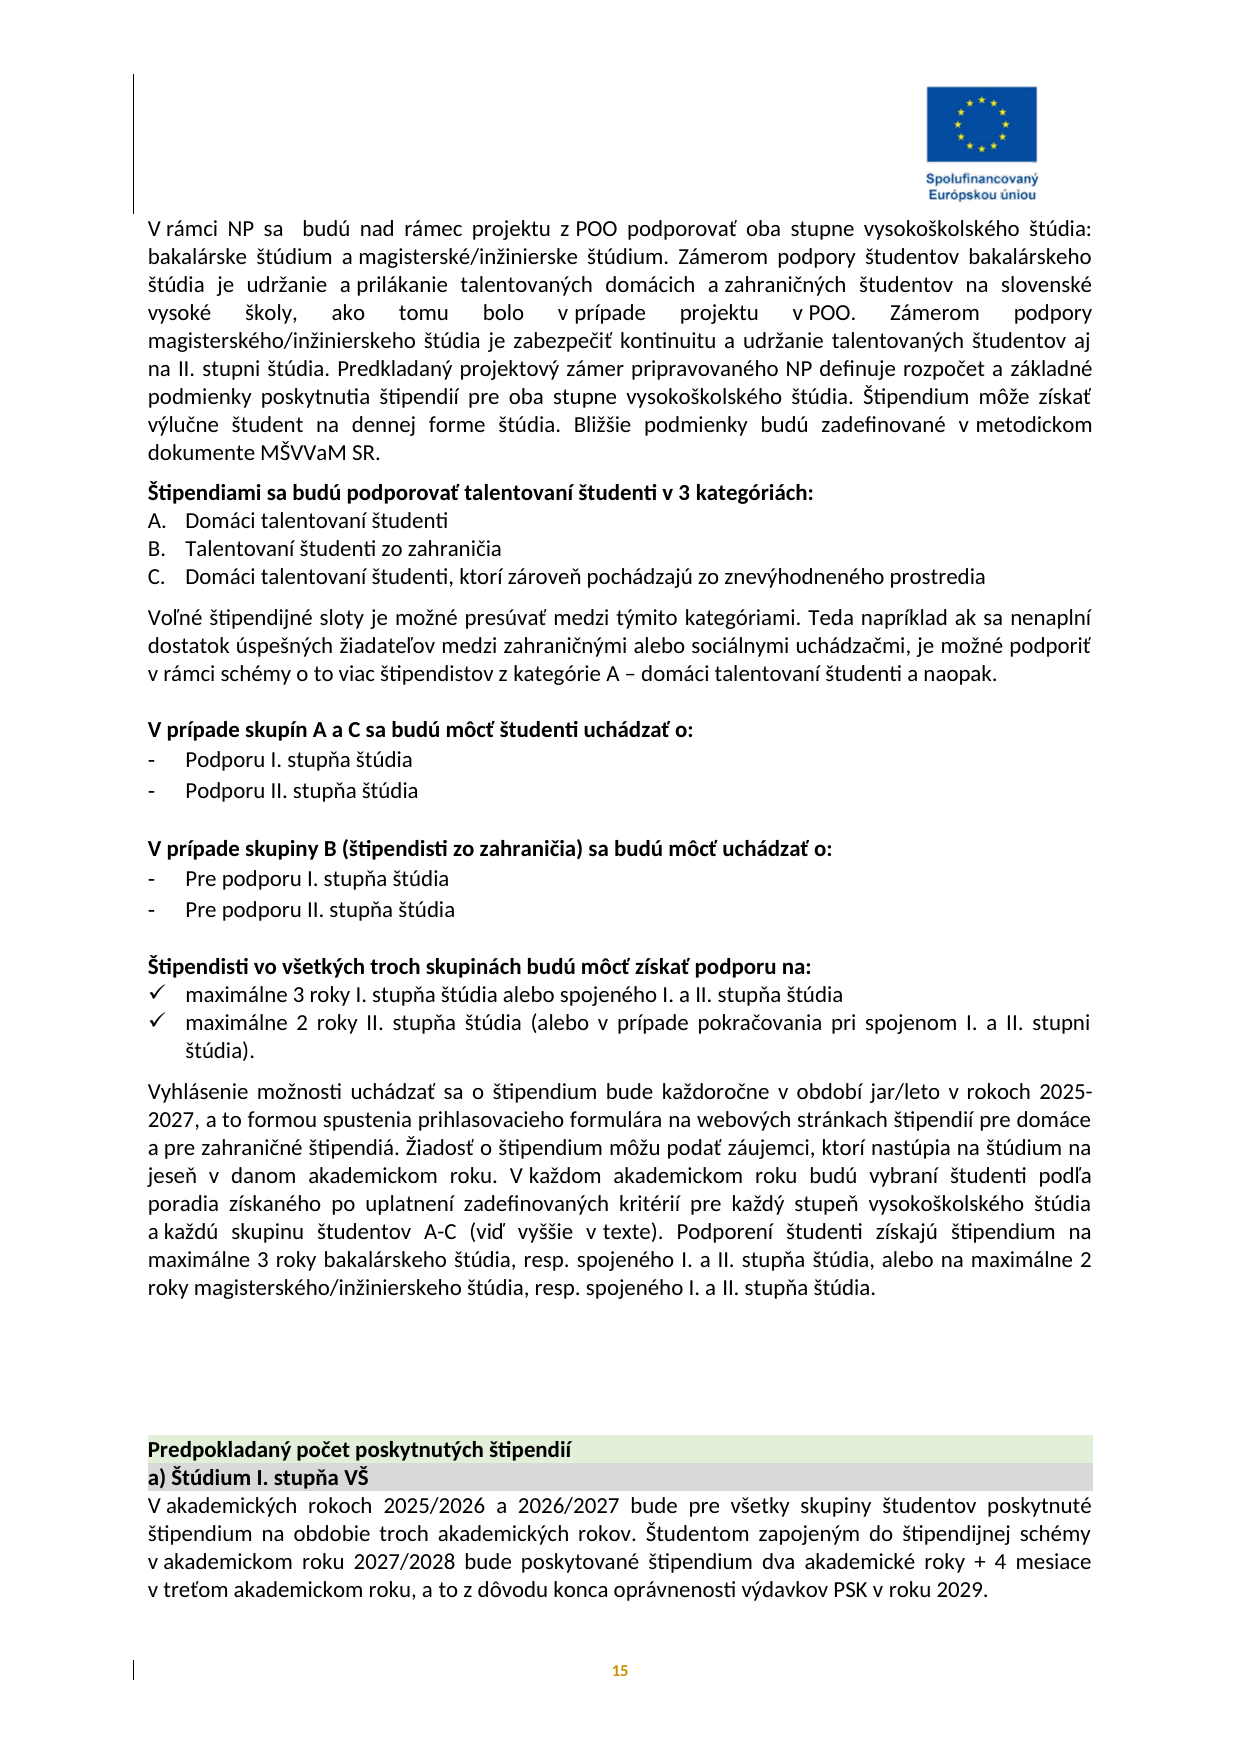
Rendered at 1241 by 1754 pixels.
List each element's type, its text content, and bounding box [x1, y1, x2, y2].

list Podporu II. stupňa štúdia [148, 774, 1093, 806]
list Talentovaní študenti zo zahraničia [148, 534, 1093, 562]
list maximálne 3 roky I. stupňa štúdia alebo spojeného I. a II. stupňa štúdia [148, 980, 1093, 1008]
text Štipendisti vo všetkých troch skupinách budú môcť získať podporu na: [148, 952, 1093, 980]
list Podporu I. stupňa štúdia [148, 743, 1093, 774]
list Pre podporu II. stupňa štúdia [148, 893, 1093, 924]
text Štipendiami sa budú podporovať talentovaní študenti v 3 kategóriách: [148, 478, 1093, 506]
picture [914, 73, 1049, 214]
text Vyhlásenie možnosti uchádzať sa o štipendium bude každoročne v období jar/leto v rokoch 2025-2027, a to formou spustenia prihlasovacieho formulára na webových stránkach štipendií pre domáce a pre zahraničné štipendiá. Žiadosť o štipendium môžu podať záujemci, ktorí nastúpia na štúdium na jeseň v danom akademickom roku. V každom akademickom roku budú vybraní študenti podľa poradia získaného po uplatnení zadefinovaných kritérií pre každý stupeň vysokoškolského štúdia a každú skupinu študentov A-C (viď vyššie v texte). Podporení študenti získajú štipendium na maximálne 3 roky bakalárskeho štúdia, resp. spojeného I. a II. stupňa štúdia, alebo na maximálne 2 roky magisterského/inžinierskeho štúdia, resp. spojeného I. a II. stupňa štúdia. [148, 1077, 1093, 1301]
text V prípade skupiny B (štipendisti zo zahraničia) sa budú môcť uchádzať o: [148, 834, 1093, 862]
subtitle Predpokladaný počet poskytnutých štipendií [148, 1435, 1093, 1463]
text V akademických rokoch 2025/2026 a 2026/2027 bude pre všetky skupiny študentov poskytnuté štipendium na obdobie troch akademických rokov. Študentom zapojeným do štipendijnej schémy v akademickom roku 2027/2028 bude poskytované štipendium dva akademické roky + 4 mesiace v treťom akademickom roku, a to z dôvodu konca oprávnenosti výdavkov PSK v roku 2029. [148, 1491, 1093, 1603]
text Voľné štipendijné sloty je možné presúvať medzi týmito kategóriami. Teda napríklad ak sa nenaplní dostatok úspešných žiadateľov medzi zahraničnými alebo sociálnymi uchádzačmi, je možné podporiť v rámci schémy o to viac štipendistov z kategórie A – domáci talentovaní študenti a naopak. [148, 603, 1093, 687]
list Domáci talentovaní študenti [148, 506, 1093, 534]
list maximálne 2 roky II. stupňa štúdia (alebo v prípade pokračovania pri spojenom I. a II. stupni štúdia). [148, 1008, 1093, 1064]
list Pre podporu I. stupňa štúdia [148, 862, 1093, 893]
text V rámci NP sa budú nad rámec projektu z POO podporovať oba stupne vysokoškolského štúdia: bakalárske štúdium a magisterské/inžinierske štúdium. Zámerom podpory študentov bakalárskeho štúdia je udržanie a prilákanie talentovaných domácich a zahraničných študentov na slovenské vysoké školy, ako tomu bolo v prípade projektu v POO. Zámerom podpory magisterského/inžinierskeho štúdia je zabezpečiť kontinuitu a udržanie talentovaných študentov aj na II. stupni štúdia. Predkladaný projektový zámer pripravovaného NP definuje rozpočet a základné podmienky poskytnutia štipendií pre oba stupne vysokoškolského štúdia. Štipendium môže získať výlučne študent na dennej forme štúdia. Bližšie podmienky budú zadefinované v metodickom dokumente MŠVVaM SR. [148, 214, 1093, 466]
subtitle a) Štúdium I. stupňa VŠ [148, 1463, 1093, 1491]
text V prípade skupín A a C sa budú môcť študenti uchádzať o: [148, 715, 1093, 743]
list Domáci talentovaní študenti, ktorí zároveň pochádzajú zo znevýhodneného prostredia [148, 562, 1093, 591]
